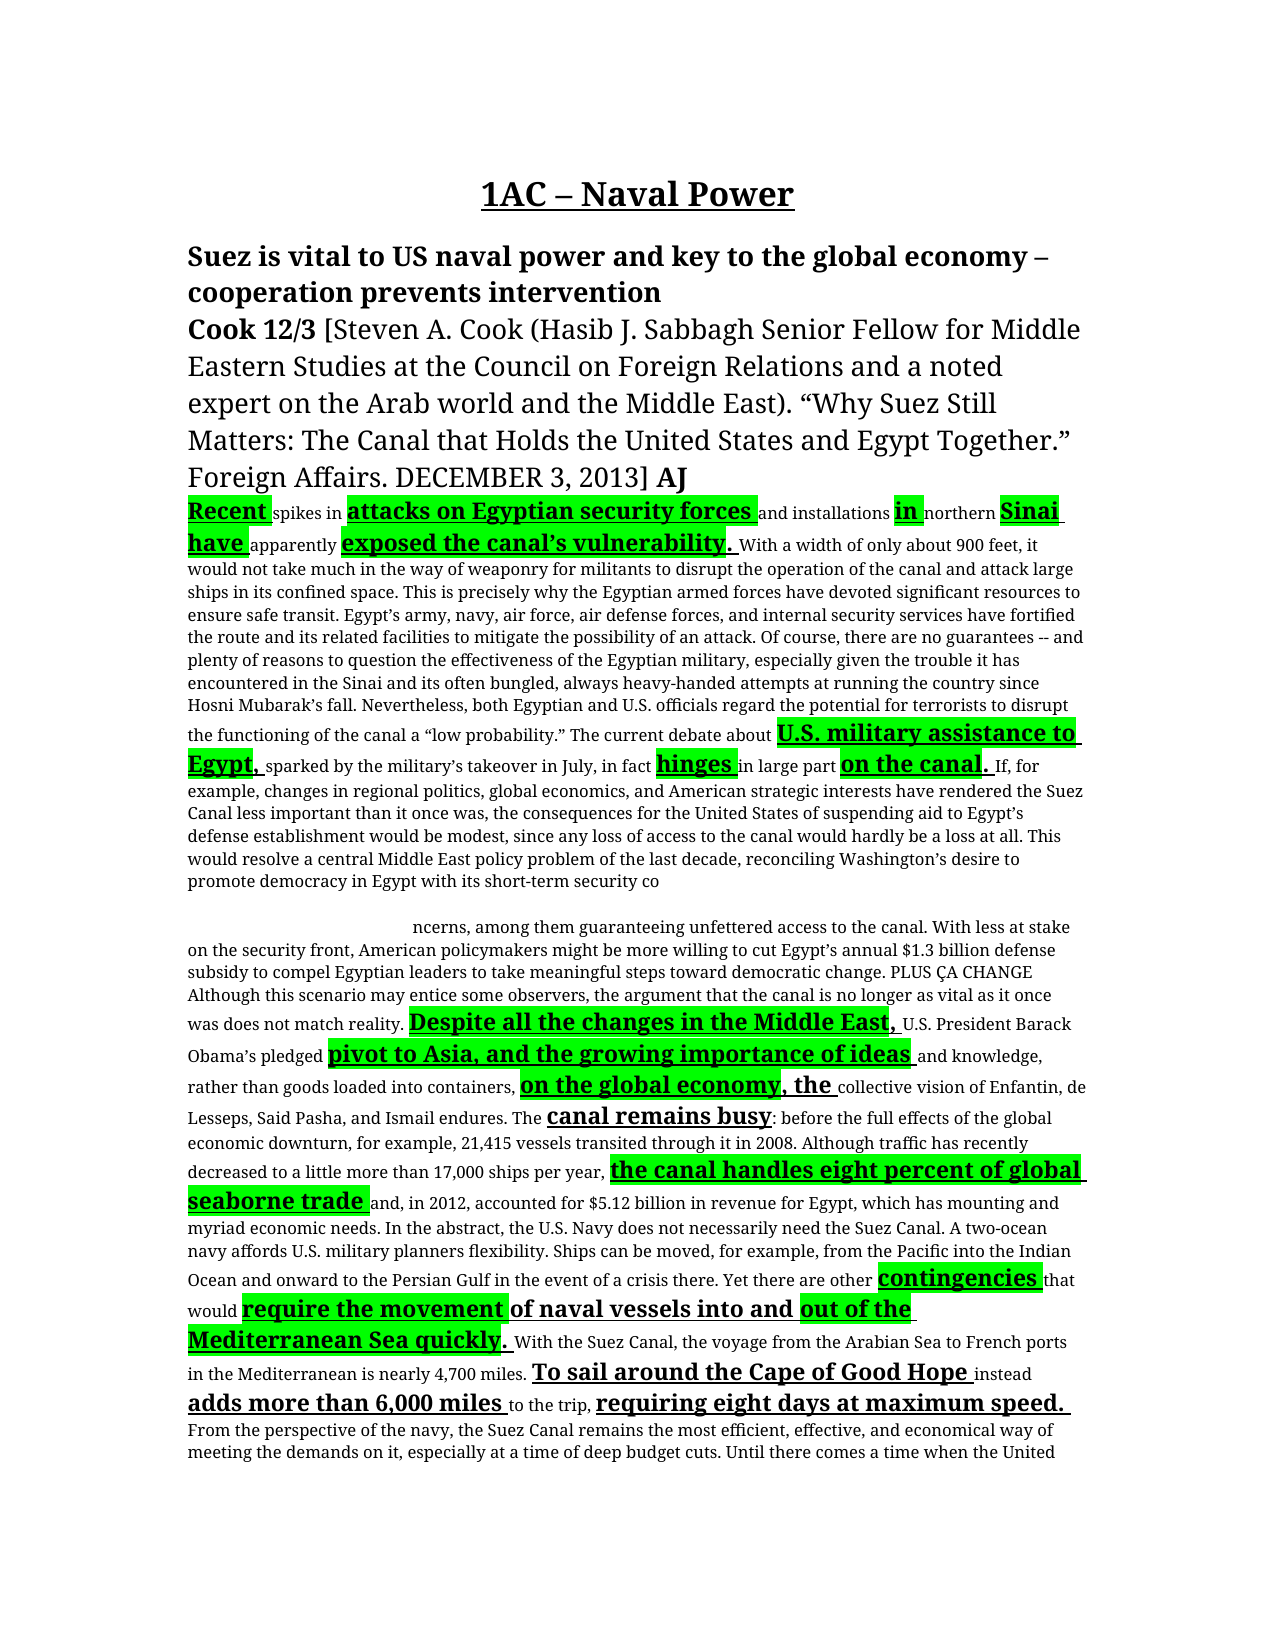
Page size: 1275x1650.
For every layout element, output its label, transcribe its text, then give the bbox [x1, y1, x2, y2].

subtitle Suez is vital to US naval power and key to the global economy – cooperation prevents intervention [187, 237, 1087, 311]
text Cook 12/3 [Steven A. Cook (Hasib J. Sabbagh Senior Fellow for Middle Eastern Studies at the Council on Foreign Relations and a noted expert on the Arab world and the Middle East). “Why Suez Still Matters: The Canal that Holds the United States and Egypt Together.” Foreign Affairs. DECEMBER 3, 2013] AJ [187, 311, 1087, 495]
subtitle 1AC – Naval Power [187, 171, 1087, 216]
